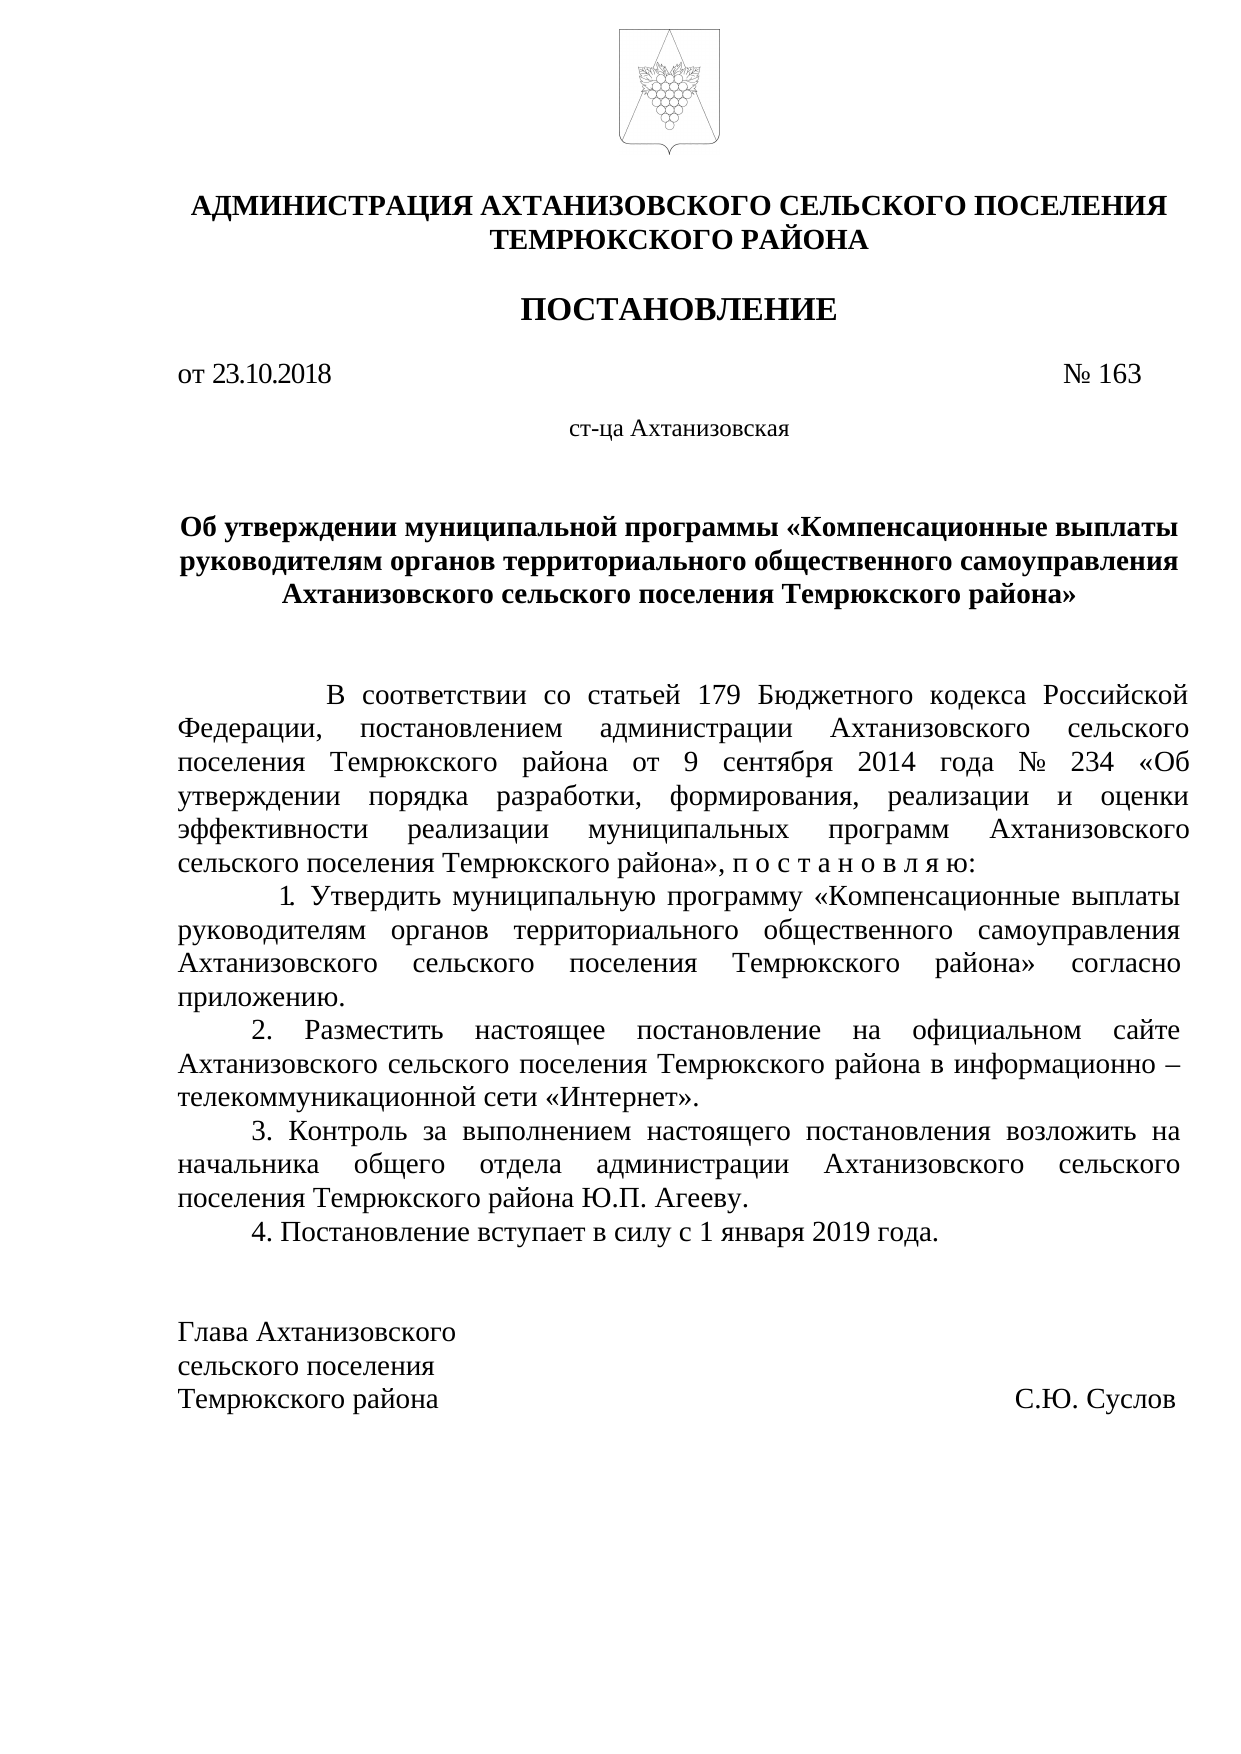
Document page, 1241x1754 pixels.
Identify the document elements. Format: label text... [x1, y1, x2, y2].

text ТЕМРЮКСКОГО РАЙОНА [177, 222, 1181, 255]
text Об утверждении муниципальной программы «Компенсационные выплаты руководителям органов территориального общественного самоуправления Ахтанизовского сельского поселения Темрюкского района» [177, 509, 1181, 610]
text 1. Утвердить муниципальную программу «Компенсационные выплаты руководителям органов территориального общественного самоуправления Ахтанизовского сельского поселения Темрюкского района» согласно приложению. [177, 878, 1181, 1012]
text ст-ца Ахтанизовская [177, 413, 1181, 442]
text В соответствии со статьей 179 Бюджетного кодекса Российской Федерации, постановлением администрации Ахтанизовского сельского поселения Темрюкского района от 9 сентября 2014 года № 234 «Об утверждении порядка разработки, формирования, реализации и оценки эффективности реализации муниципальных программ Ахтанизовского сельского поселения Темрюкского района», п о с т а н о в л я ю: [177, 677, 1190, 878]
text Глава Ахтанизовского [177, 1314, 1181, 1348]
text сельского поселения [177, 1348, 1181, 1381]
text ПОСТАНОВЛЕНИЕ [177, 289, 1181, 327]
picture [619, 29, 720, 155]
text от 23.10.2018 № 163 [177, 356, 1181, 389]
text АДМИНИСТРАЦИЯ АХТАНИЗОВСКОГО СЕЛЬСКОГО ПОСЕЛЕНИЯ [177, 188, 1181, 222]
text 2. Разместить настоящее постановление на официальном сайте Ахтанизовского сельского поселения Темрюкского района в информационно – телекоммуникационной сети «Интернет». [177, 1012, 1181, 1113]
text 3. Контроль за выполнением настоящего постановления возложить на начальника общего отдела администрации Ахтанизовского сельского поселения Темрюкского района Ю.П. Агееву. [177, 1113, 1181, 1214]
text Темрюкского района С.Ю. Суслов [177, 1381, 1181, 1415]
text 4. Постановление вступает в силу с 1 января 2019 года. [177, 1214, 1196, 1247]
